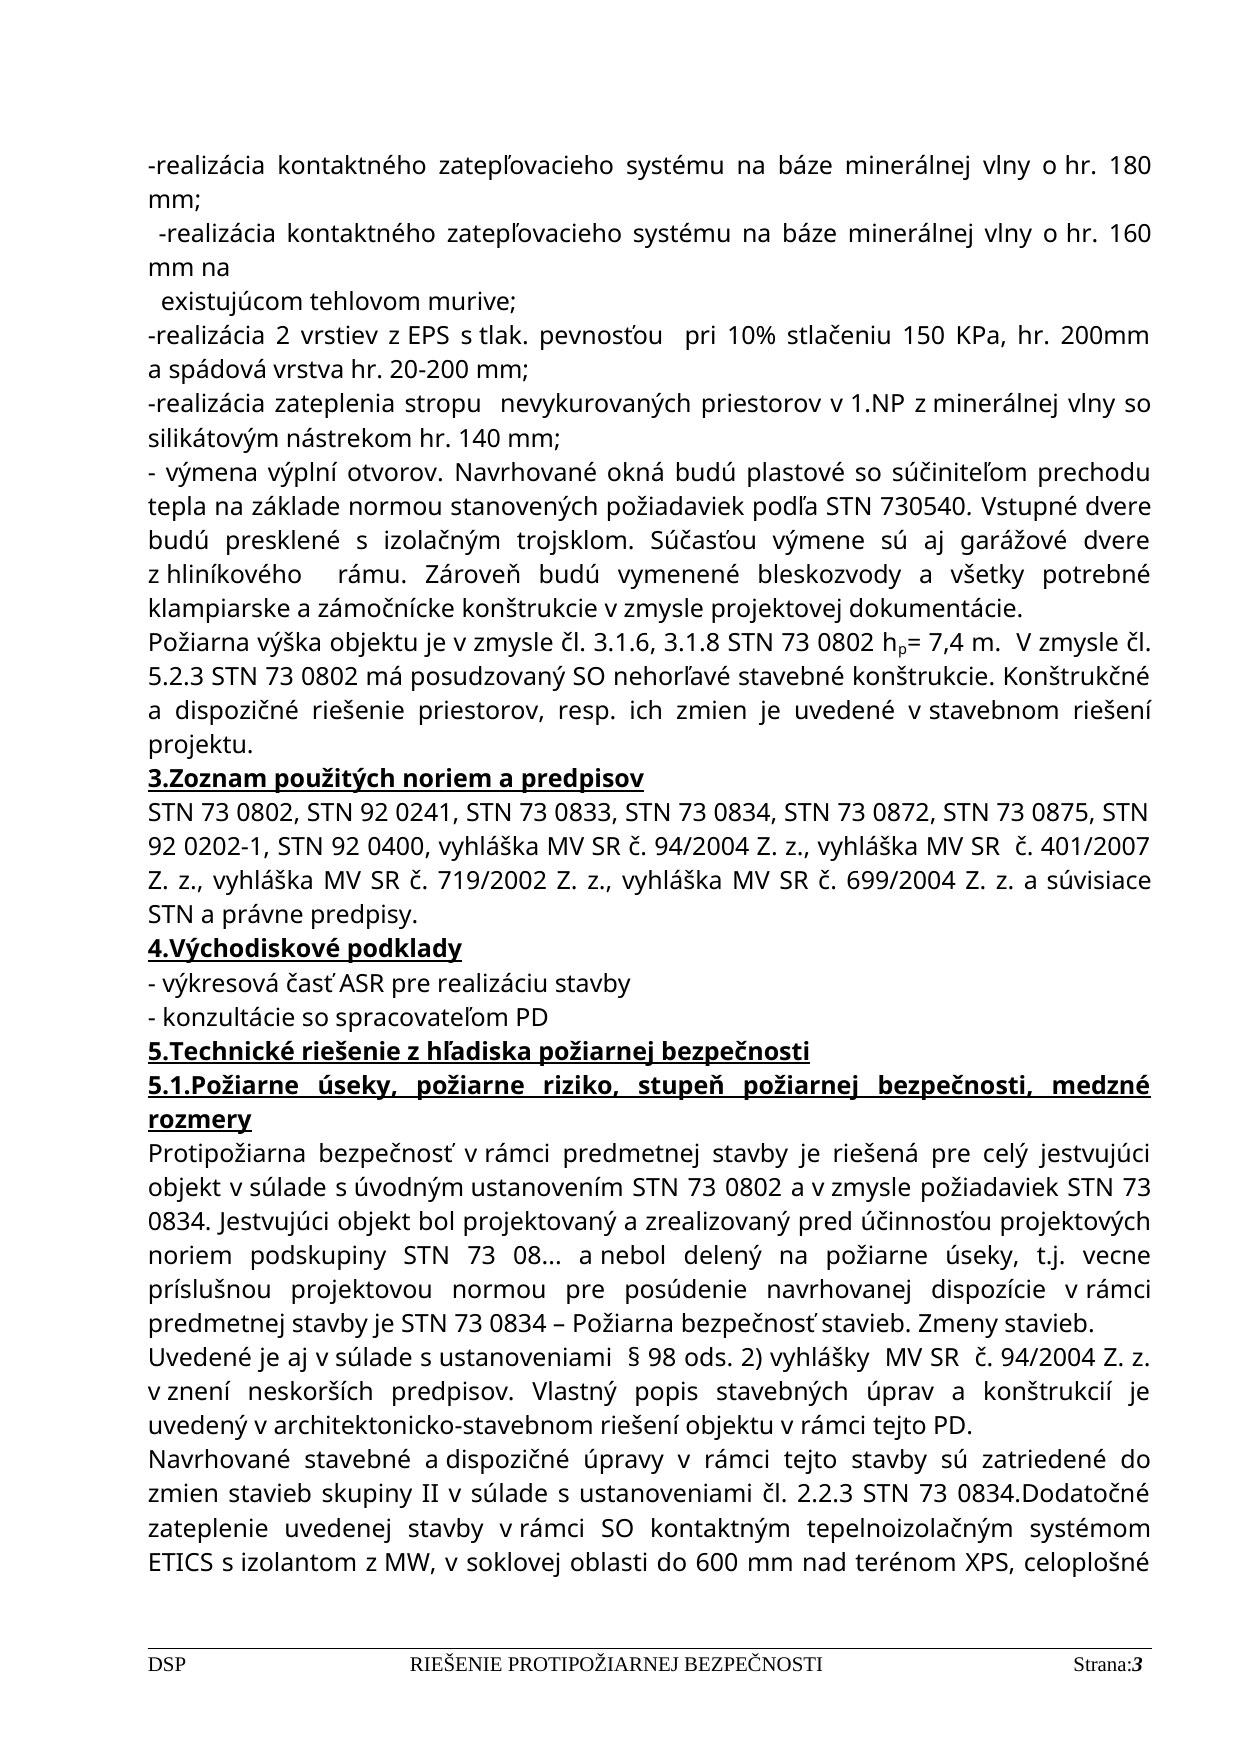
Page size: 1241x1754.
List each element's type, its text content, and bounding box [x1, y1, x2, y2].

text Uvedené je aj v súlade s ustanoveniami § 98 ods. 2) vyhlášky MV SR č. 94/2004 Z. z. v znení neskorších predpisov. Vlastný popis stavebných úprav a konštrukcií je uvedený v architektonicko-stavebnom riešení objektu v rámci tejto PD. [148, 1340, 1152, 1442]
text -realizácia 2 vrstiev z EPS s tlak. pevnosťou pri 10% stlačeniu 150 KPa, hr. 200mm a spádová vrstva hr. 20-200 mm; [148, 318, 1152, 386]
text existujúcom tehlovom murive; [148, 284, 1152, 318]
text 4.Východiskové podklady [148, 931, 1152, 965]
text Požiarna výška objektu je v zmysle čl. 3.1.6, 3.1.8 STN 73 0802 hp= 7,4 m. V zmysle čl. 5.2.3 STN 73 0802 má posudzovaný SO nehorľavé stavebné konštrukcie. Konštrukčné a dispozičné riešenie priestorov, resp. ich zmien je uvedené v stavebnom riešení projektu. [148, 624, 1152, 761]
text -realizácia kontaktného zatepľovacieho systému na báze minerálnej vlny o hr. 160 mm na [148, 216, 1152, 284]
text - konzultácie so spracovateľom PD [148, 999, 1152, 1033]
text - výmena výplní otvorov. Navrhované okná budú plastové so súčiniteľom prechodu tepla na základe normou stanovených požiadaviek podľa STN 730540. Vstupné dvere budú presklené s izolačným trojsklom. Súčasťou výmene sú aj garážové dvere z hliníkového rámu. Zároveň budú vymenené bleskozvody a všetky potrebné klampiarske a zámočnícke konštrukcie v zmysle projektovej dokumentácie. [148, 454, 1152, 624]
text 5.Technické riešenie z hľadiska požiarnej bezpečnosti [148, 1033, 1152, 1067]
text 3.Zoznam použitých noriem a predpisov [148, 761, 1152, 795]
text - výkresová časť ASR pre realizáciu stavby [148, 965, 1152, 999]
text -realizácia kontaktného zatepľovacieho systému na báze minerálnej vlny o hr. 180 mm; [148, 148, 1152, 216]
text 5.1.Požiarne úseky, požiarne riziko, stupeň požiarnej bezpečnosti, medzné rozmery [148, 1067, 1152, 1136]
text Protipožiarna bezpečnosť v rámci predmetnej stavby je riešená pre celý jestvujúci objekt v súlade s úvodným ustanovením STN 73 0802 a v zmysle požiadaviek STN 73 0834. Jestvujúci objekt bol projektovaný a zrealizovaný pred účinnosťou projektových noriem podskupiny STN 73 08... a nebol delený na požiarne úseky, t.j. vecne príslušnou projektovou normou pre posúdenie navrhovanej dispozície v rámci predmetnej stavby je STN 73 0834 – Požiarna bezpečnosť stavieb. Zmeny stavieb. [148, 1136, 1152, 1340]
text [148, 1442, 1152, 1578]
text -realizácia zateplenia stropu nevykurovaných priestorov v 1.NP z minerálnej vlny so silikátovým nástrekom hr. 140 mm; [148, 386, 1152, 454]
text STN 73 0802, STN 92 0241, STN 73 0833, STN 73 0834, STN 73 0872, STN 73 0875, STN 92 0202-1, STN 92 0400, vyhláška MV SR č. 94/2004 Z. z., vyhláška MV SR č. 401/2007 Z. z., vyhláška MV SR č. 719/2002 Z. z., vyhláška MV SR č. 699/2004 Z. z. a súvisiace STN a právne predpisy. [148, 795, 1152, 931]
